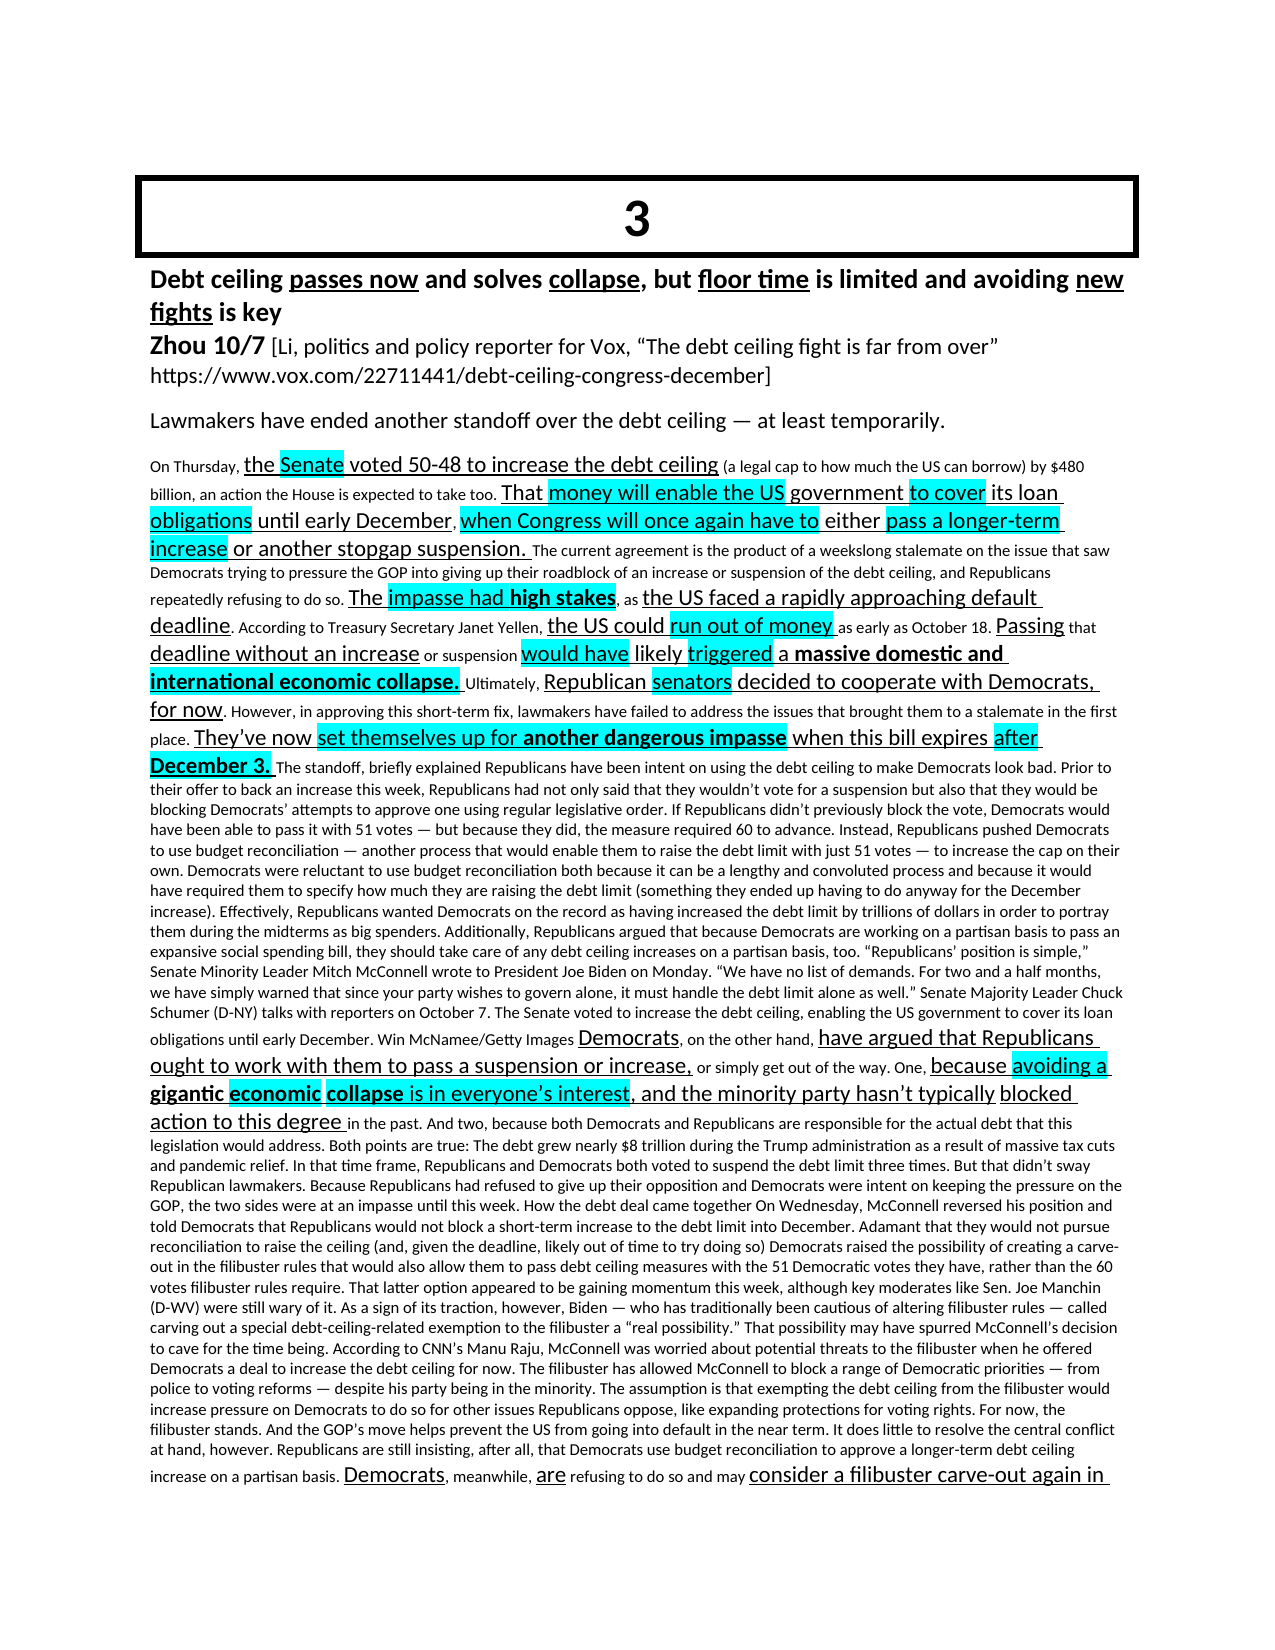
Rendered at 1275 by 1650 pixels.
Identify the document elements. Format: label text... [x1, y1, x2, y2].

text Zhou 10/7 [Li, politics and policy reporter for Vox, “The debt ceiling fight is far from over” https://www.vox.com/22711441/debt-ceiling-congress-december] [150, 328, 1125, 389]
subtitle Debt ceiling passes now and solves collapse, but floor time is limited and avoiding new fights is key [150, 262, 1125, 328]
subtitle 3 [142, 181, 1133, 252]
text Lawmakers have ended another standoff over the debt ceiling — at least temporarily. [150, 406, 1125, 434]
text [150, 450, 1125, 1488]
